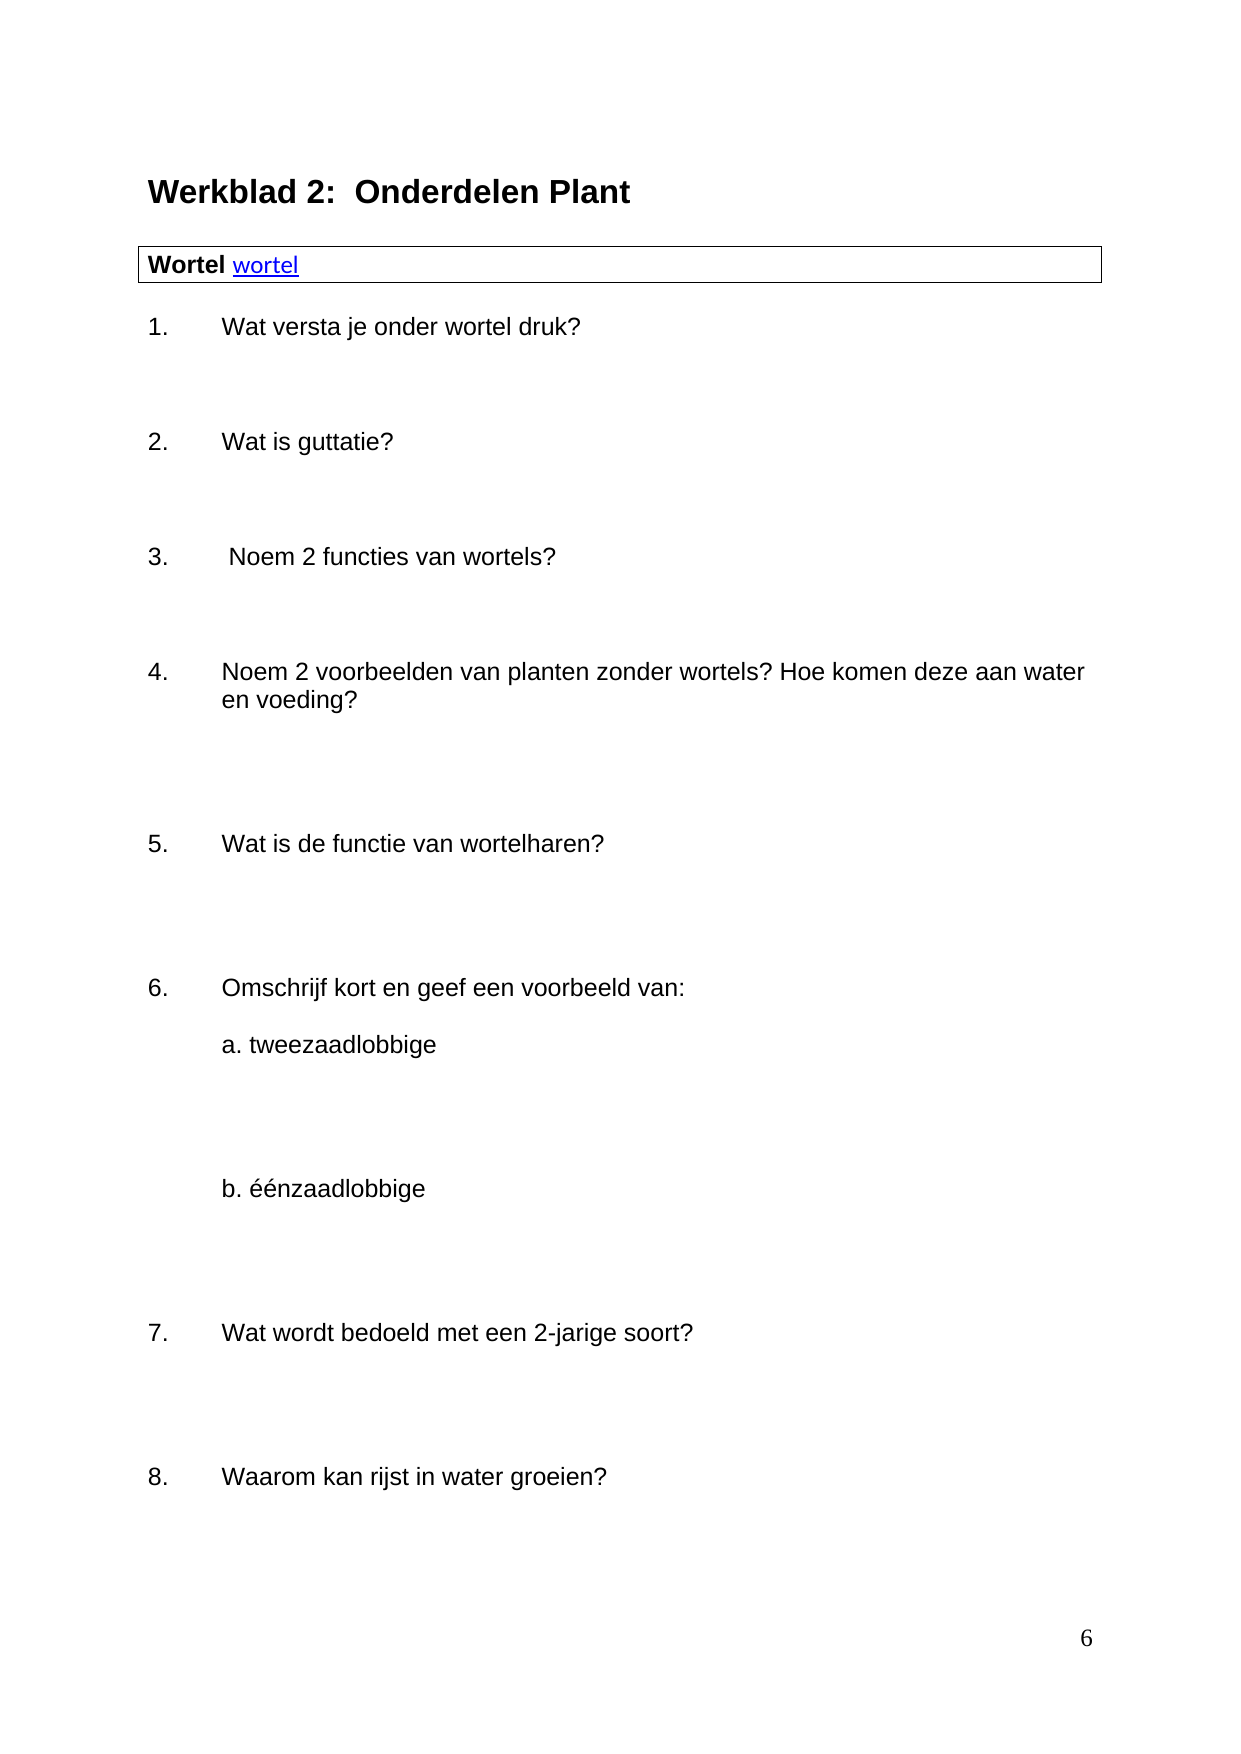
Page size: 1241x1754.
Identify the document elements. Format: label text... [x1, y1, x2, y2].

text 3. Noem 2 functies van wortels? [148, 542, 1093, 570]
subtitle Werkblad 2: Onderdelen Plant [148, 173, 1093, 211]
text Wortel wortel [139, 247, 1101, 282]
text 4. Noem 2 voorbeelden van planten zonder wortels? Hoe komen deze aan water en voeding? [148, 657, 1093, 714]
text 6. Omschrijf kort en geef een voorbeeld van: [148, 973, 1093, 1002]
text 7. Wat wordt bedoeld met een 2-jarige soort? [148, 1318, 1093, 1347]
text 8. Waarom kan rijst in water groeien? [148, 1462, 1093, 1490]
text 5. Wat is de functie van wortelharen? [148, 829, 1093, 858]
text a. tweezaadlobbige [148, 1030, 1093, 1059]
text 2. Wat is guttatie? [148, 427, 1093, 455]
text 1. Wat versta je onder wortel druk? [148, 312, 1093, 340]
text b. éénzaadlobbige [148, 1174, 1093, 1203]
